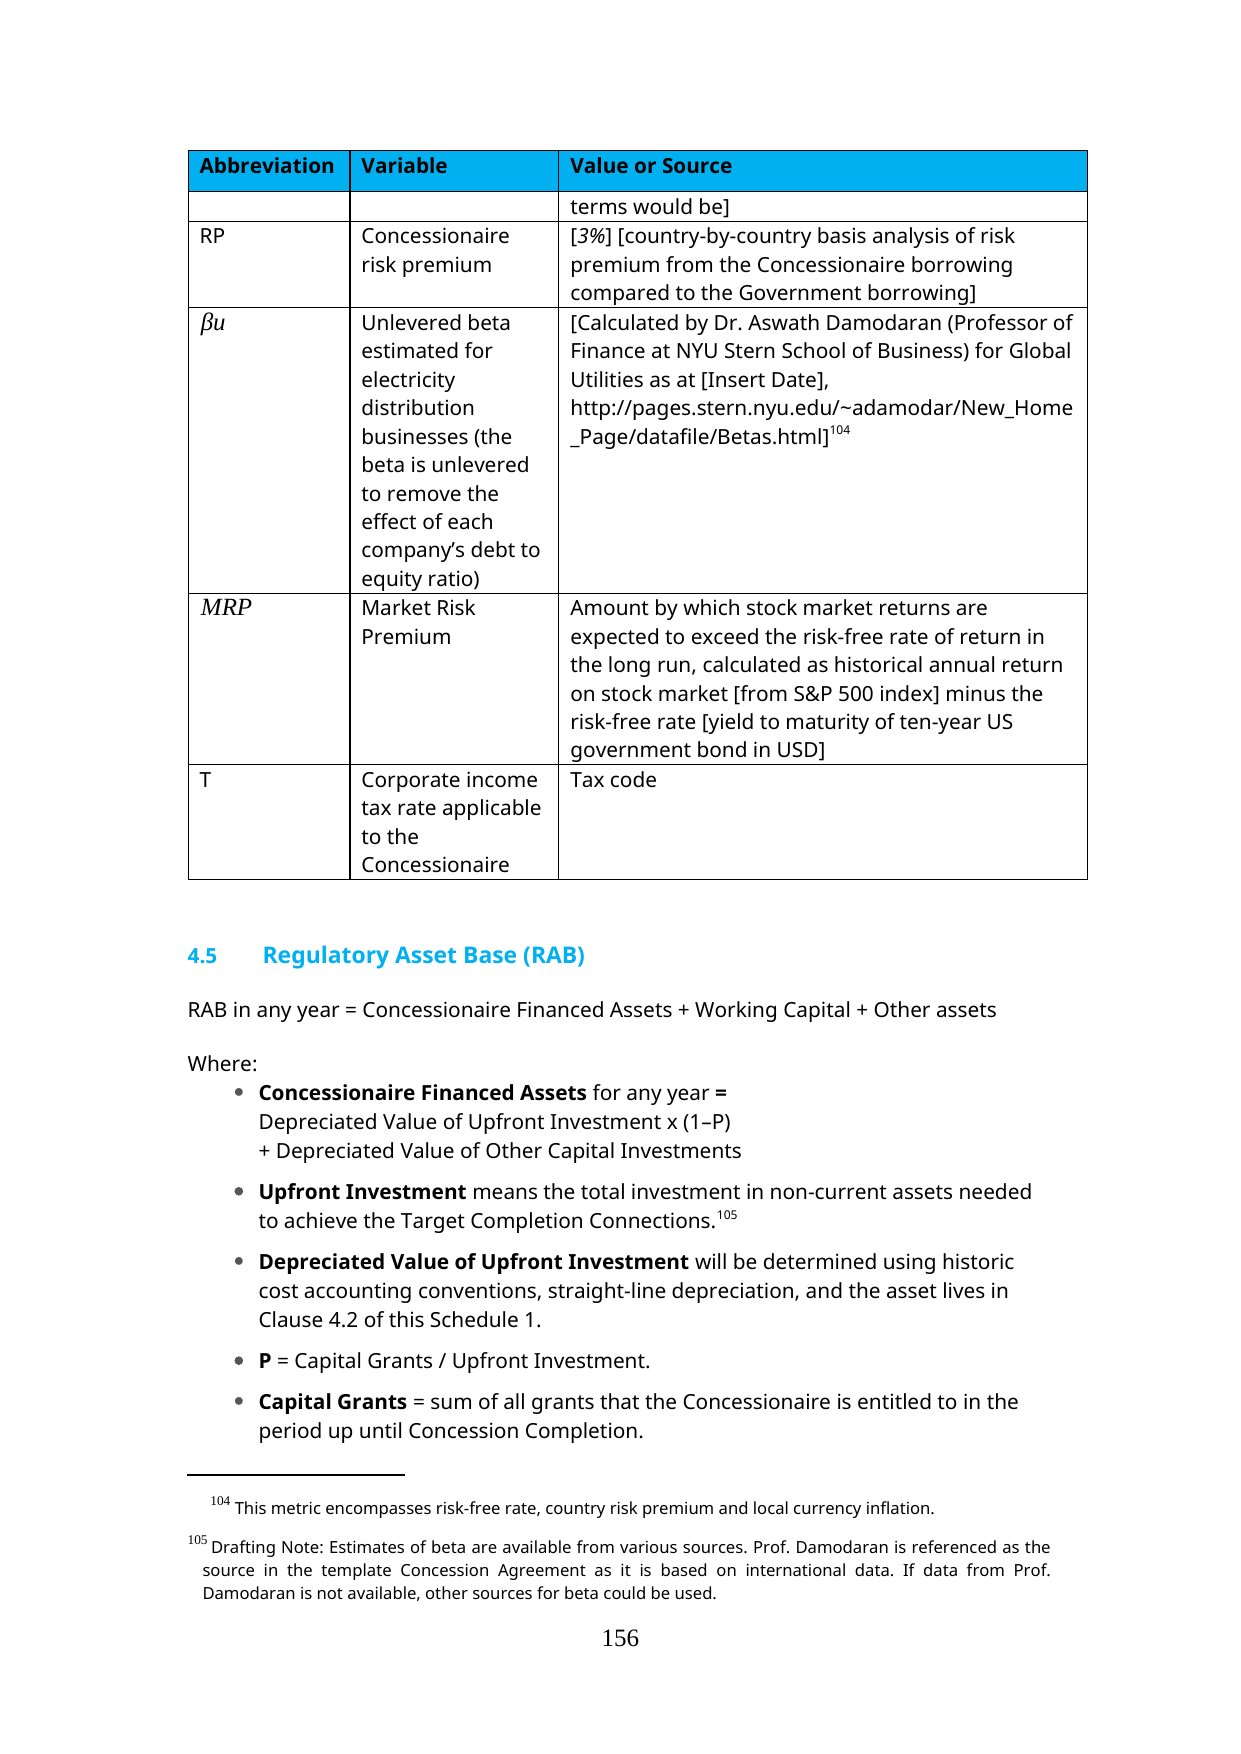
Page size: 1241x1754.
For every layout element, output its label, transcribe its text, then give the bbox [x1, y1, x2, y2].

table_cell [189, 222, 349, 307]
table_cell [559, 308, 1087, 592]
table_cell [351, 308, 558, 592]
text RAB in any year = Concessionaire Financed Assets + Working Capital + Other assets [187, 995, 1053, 1024]
list Upfront Investment means the total investment in non-current assets needed to achieve the Target Completion Connections. [235, 1176, 1053, 1235]
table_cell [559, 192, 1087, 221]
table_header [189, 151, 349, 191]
subtitle Regulatory Asset Base (RAB) [187, 939, 1053, 970]
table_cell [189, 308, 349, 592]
list Concessionaire Financed Assets for any year = Depreciated Value of Upfront Investment x (1–P) + Depreciated Value of Other Capital Investments [235, 1077, 1053, 1164]
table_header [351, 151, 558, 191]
list P = Capital Grants / Upfront Investment. [235, 1346, 1053, 1375]
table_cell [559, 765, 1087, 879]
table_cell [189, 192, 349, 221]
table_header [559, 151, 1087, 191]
list Depreciated Value of Upfront Investment will be determined using historic cost accounting conventions, straight-line depreciation, and the asset lives in Clause 4.2 of this Schedule 1. [235, 1246, 1053, 1334]
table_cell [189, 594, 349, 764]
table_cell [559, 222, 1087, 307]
text Where: [187, 1049, 1053, 1077]
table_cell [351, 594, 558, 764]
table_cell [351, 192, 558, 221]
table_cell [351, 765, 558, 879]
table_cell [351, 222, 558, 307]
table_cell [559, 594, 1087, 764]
list Capital Grants = sum of all grants that the Concessionaire is entitled to in the period up until Concession Completion. [235, 1387, 1053, 1445]
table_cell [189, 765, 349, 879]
